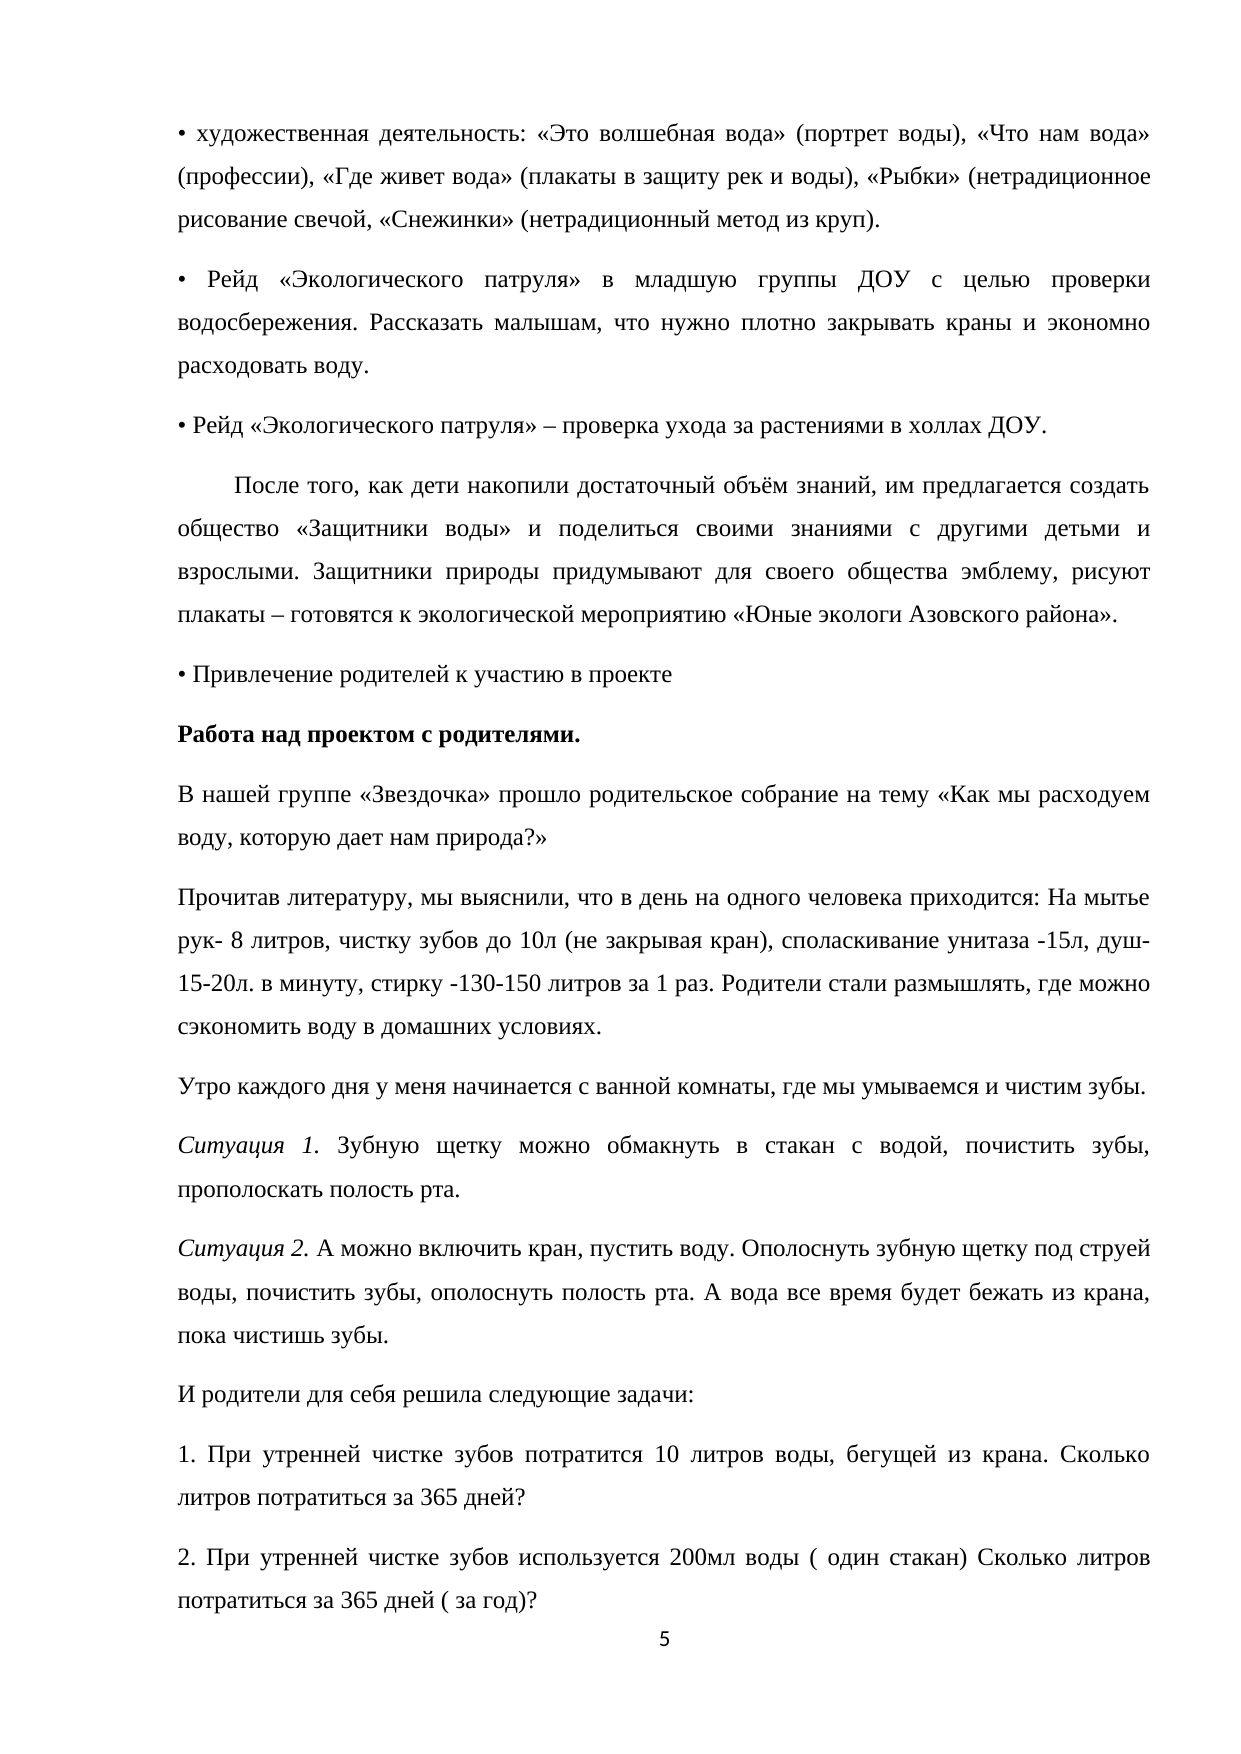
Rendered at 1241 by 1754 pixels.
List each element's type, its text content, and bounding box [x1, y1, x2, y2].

text И родители для себя решила следующие задачи: [177, 1379, 1152, 1408]
text Прочитав литературу, мы выяснили, что в день на одного человека приходится: На мытье рук- 8 литров, чистку зубов до 10л (не закрывая кран), споласкивание унитаза -15л, душ-15-20л. в минуту, стирку -130-150 литров за 1 раз. Родители стали размышлять, где можно сэкономить воду в домашних условиях. [177, 882, 1152, 1040]
text • Рейд «Экологического патруля» – проверка ухода за растениями в холлах ДОУ. [177, 410, 1152, 439]
text 2. При утренней чистке зубов используется 200мл воды ( один стакан) Сколько литров потратиться за 365 дней ( за год)? [177, 1542, 1152, 1614]
text Работа над проектом с родителями. [177, 719, 1152, 748]
text Утро каждого дня у меня начинается с ванной комнаты, где мы умываемся и чистим зубы. [177, 1071, 1152, 1099]
text • Рейд «Экологического патруля» в младшую группы ДОУ с целью проверки водосбережения. Рассказать малышам, что нужно плотно закрывать краны и экономно расходовать воду. [177, 264, 1152, 379]
text Ситуация 1. Зубную щетку можно обмакнуть в стакан с водой, почистить зубы, прополоскать полость рта. [177, 1131, 1152, 1202]
text • художественная деятельность: «Это волшебная вода» (портрет воды), «Что нам вода» (профессии), «Где живет вода» (плакаты в защиту рек и воды), «Рыбки» (нетрадиционное рисование свечой, «Снежинки» (нетрадиционный метод из круп). [177, 118, 1152, 233]
text 1. При утренней чистке зубов потратится 10 литров воды, бегущей из крана. Сколько литров потратиться за 365 дней? [177, 1439, 1152, 1511]
text • Привлечение родителей к участию в проекте [177, 659, 1152, 688]
text Ситуация 2. А можно включить кран, пустить воду. Ополоснуть зубную щетку под струей воды, почистить зубы, ополоснуть полость рта. А вода все время будет бежать из крана, пока чистишь зубы. [177, 1233, 1152, 1348]
text В нашей группе «Звездочка» прошло родительское собрание на тему «Как мы расходуем воду, которую дает нам природа?» [177, 779, 1152, 851]
text После того, как дети накопили достаточный объём знаний, им предлагается создать общество «Защитники воды» и поделиться своими знаниями с другими детьми и взрослыми. Защитники природы придумывают для своего общества эмблему, рисуют плакаты – готовятся к экологической мероприятию «Юные экологи Азовского района». [177, 470, 1152, 628]
